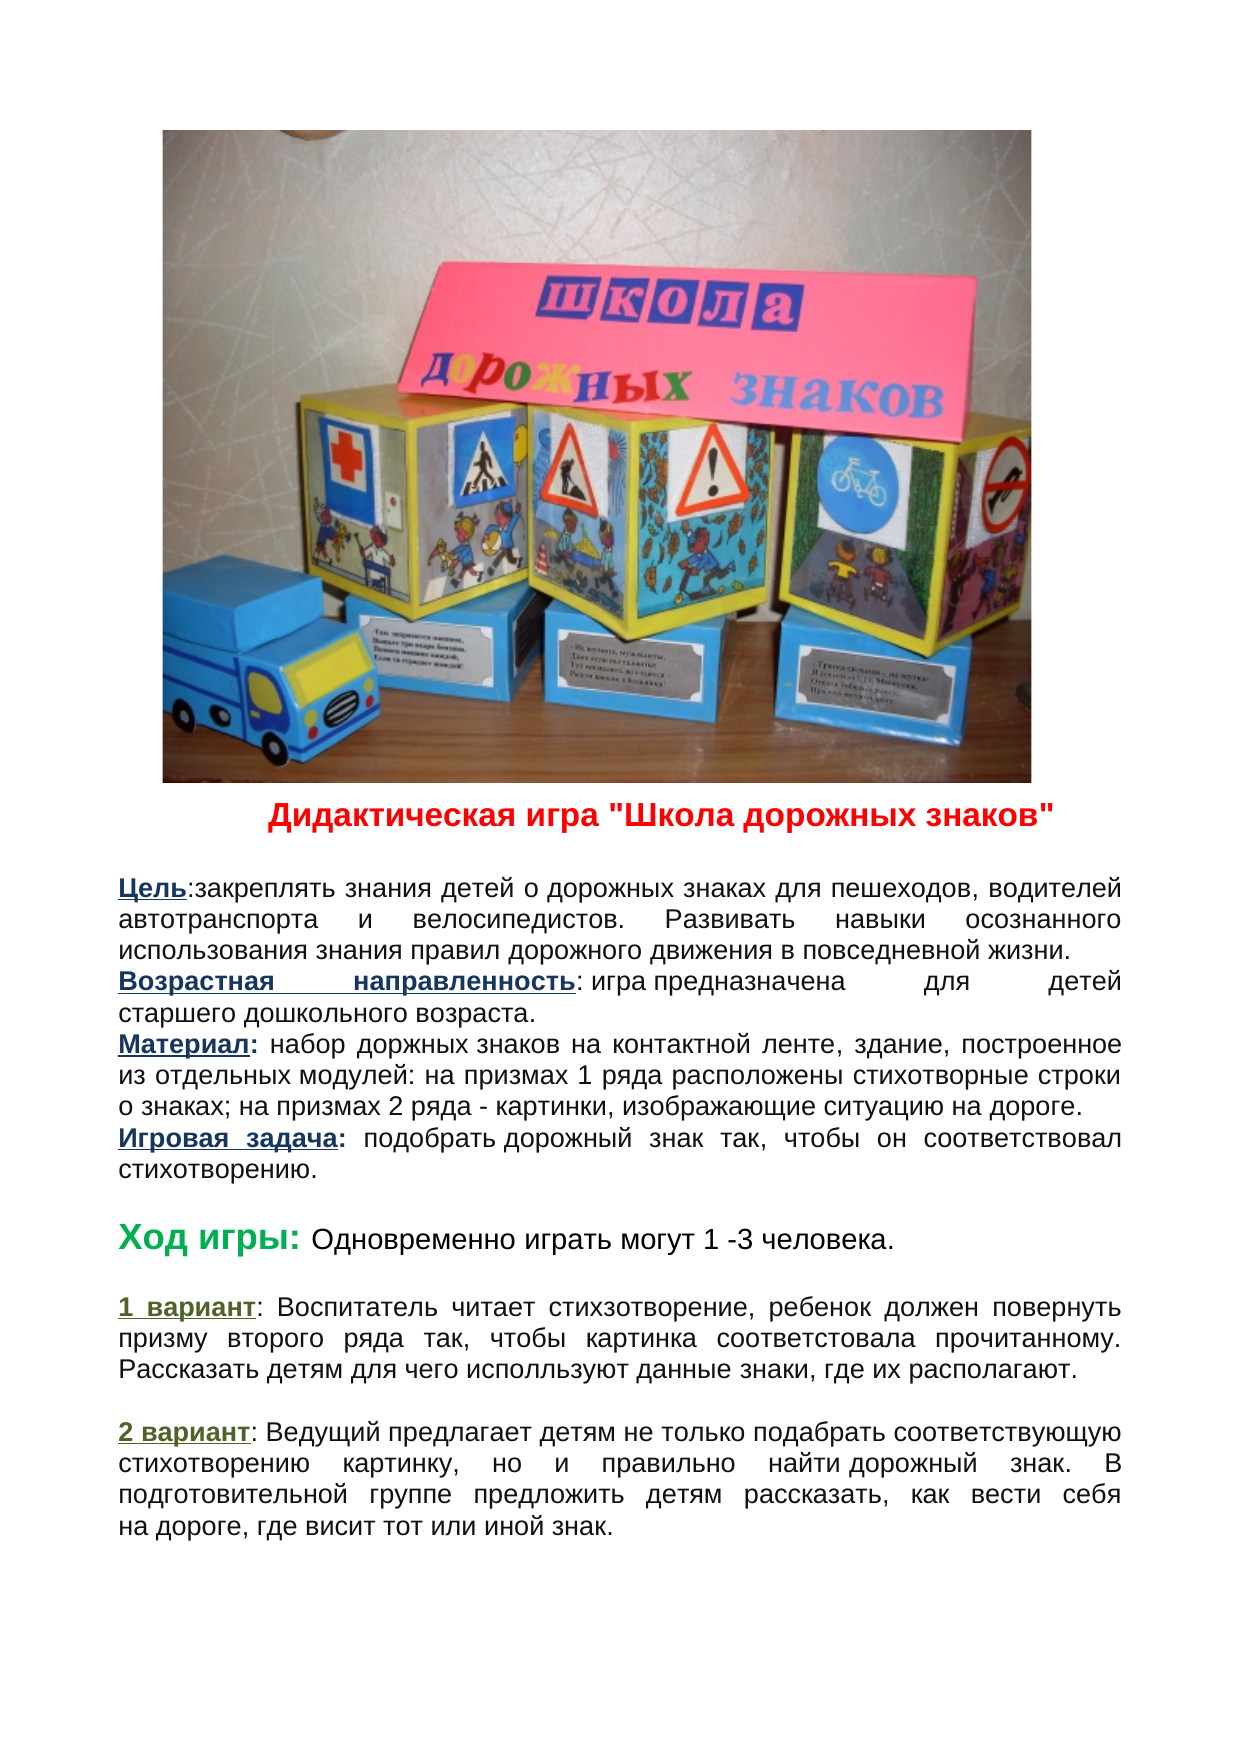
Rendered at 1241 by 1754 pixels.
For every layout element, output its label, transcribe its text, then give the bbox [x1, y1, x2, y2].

text Материал: набор доржных знаков на контактной ленте, здание, построенное из отдельных модулей: на призмах 1 ряда расположены стихотворные строки о знаках; на призмах 2 ряда - картинки, изображающие ситуацию на дороге. [118, 1028, 1122, 1122]
text Игровая задача: подобрать дорожный знак так, чтобы он соответствовал стихотворению. [118, 1122, 1122, 1184]
picture [162, 130, 1032, 783]
text 2 вариант: Ведущий предлагает детям не только подабрать соответствующую стихотворению картинку, но и правильно найти дорожный знак. В подготовительной группе предложить детям рассказать, как вести себя на дороге, где висит тот или иной знак. [118, 1416, 1122, 1541]
text Возрастная направленность: игра предназначена для детей старшего дошкольного возраста. [118, 965, 1122, 1028]
text Ход игры: Одновременно играть могут 1 -3 человека. [118, 1215, 1122, 1257]
text 1 вариант: Воспитатель читает стихзотворение, ребенок должен повернуть призму второго ряда так, чтобы картинка соответстовала прочитанному. Рассказать детям для чего исполльзуют данные знаки, где их располагают. [118, 1291, 1122, 1384]
text Дидактическая игра "Школа дорожных знаков" [162, 795, 1122, 833]
text Цель:закреплять знания детей о дорожных знаках для пешеходов, водителей автотранспорта и велосипедистов. Развивать навыки осознанного использования знания правил дорожного движения в повседневной жизни. [118, 872, 1122, 965]
